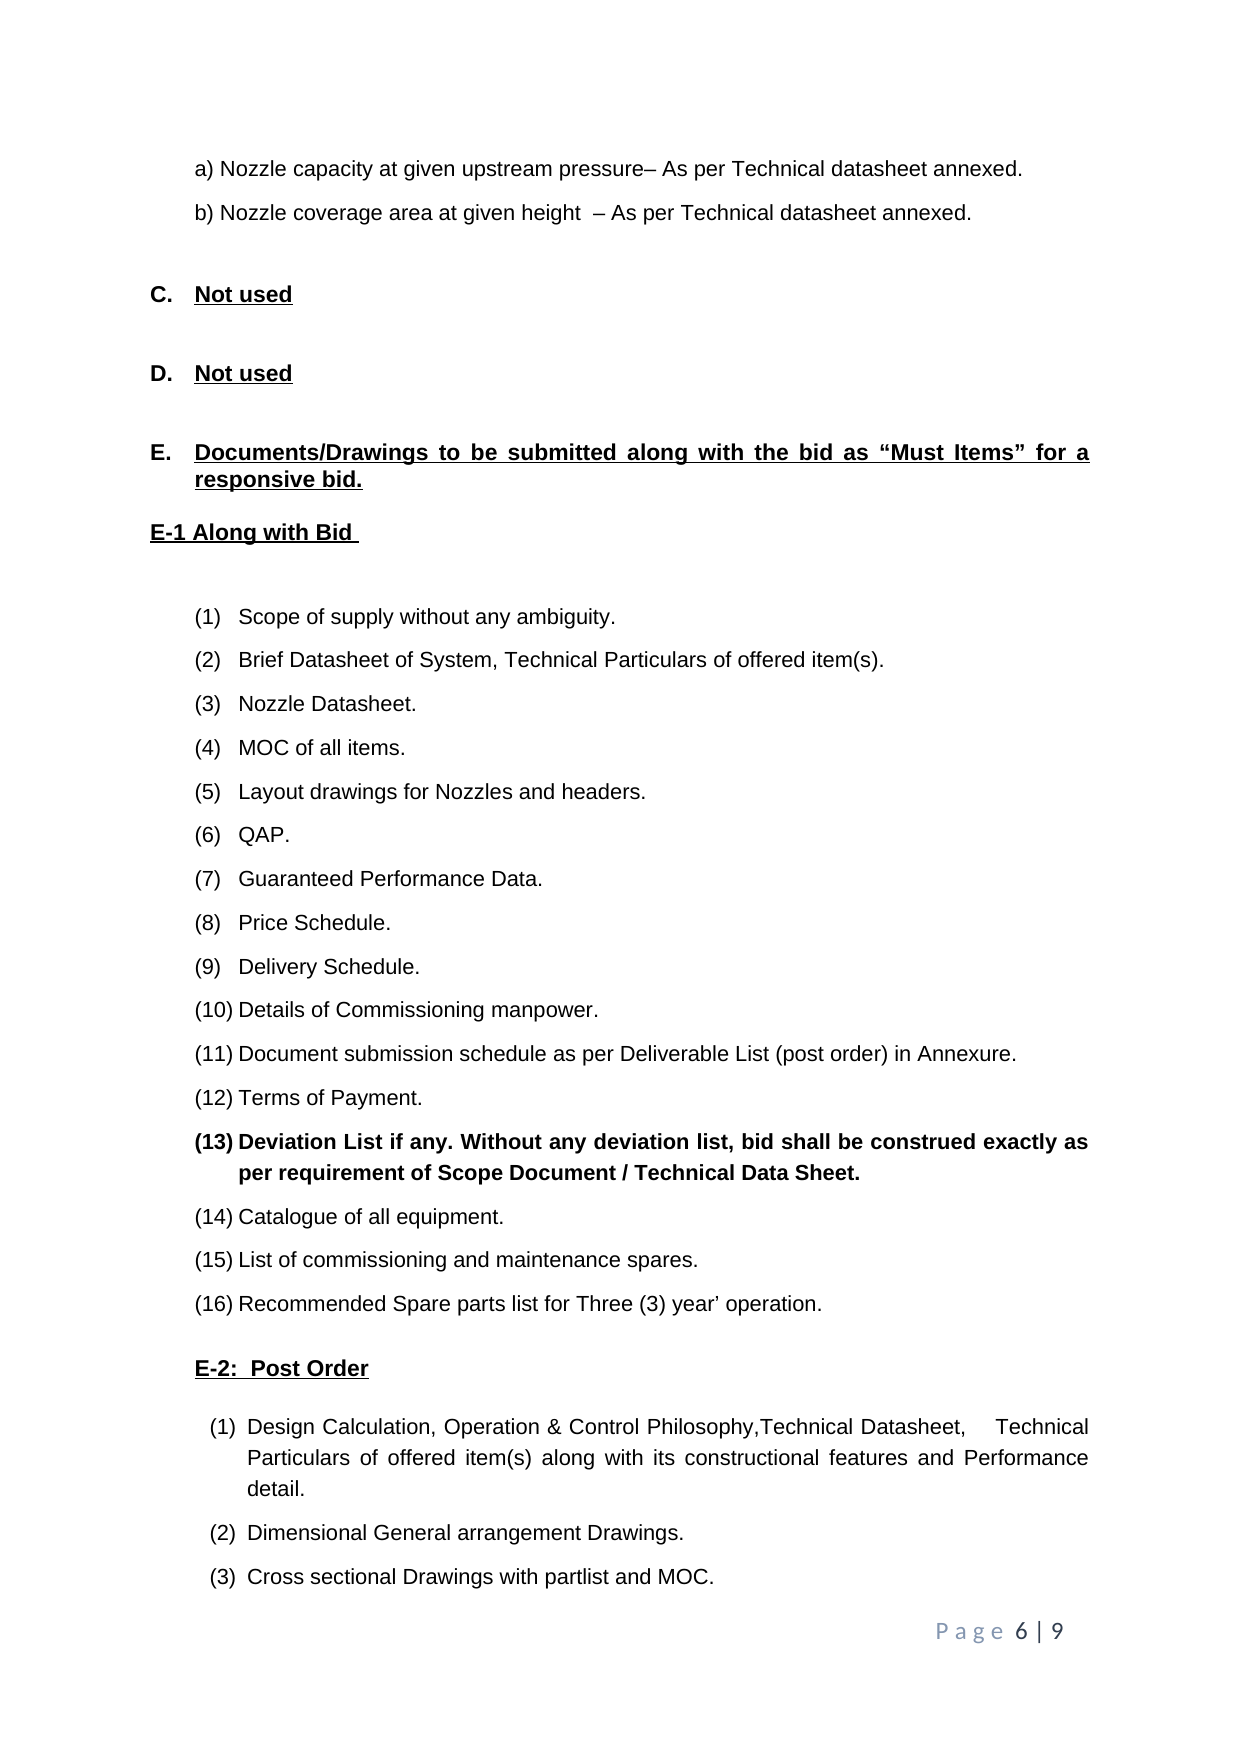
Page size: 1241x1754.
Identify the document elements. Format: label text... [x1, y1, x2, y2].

list Scope of supply without any ambiguity. [194, 597, 1090, 629]
list Terms of Payment. [194, 1079, 1090, 1110]
list Price Schedule. [194, 904, 1090, 935]
list Brief Datasheet of System, Technical Particulars of offered item(s). [194, 641, 1090, 672]
list Documents/Drawings to be submitted along with the bid as “Must Items” for a responsive bid. [150, 439, 1090, 492]
list Design Calculation, Operation & Control Philosophy,Technical Datasheet, Technical Particulars of offered item(s) along with its constructional features and Performance detail. [209, 1408, 1090, 1502]
list Not used [150, 281, 1090, 308]
list Catalogue of all equipment. [194, 1197, 1090, 1229]
list Layout drawings for Nozzles and headers. [194, 772, 1090, 804]
list QAP. [194, 816, 1090, 847]
list Document submission schedule as per Deliverable List (post order) in Annexure. [194, 1035, 1090, 1066]
list Delivery Schedule. [194, 947, 1090, 979]
text a) Nozzle capacity at given upstream pressure– As per Technical datasheet annexed. [194, 150, 1090, 181]
text b) Nozzle coverage area at given height – As per Technical datasheet annexed. [194, 194, 1090, 225]
list Guaranteed Performance Data. [194, 860, 1090, 891]
list Details of Commissioning manpower. [194, 991, 1090, 1022]
text E-1 Along with Bid [150, 518, 1090, 545]
list Recommended Spare parts list for Three (3) year’ operation. [194, 1285, 1090, 1316]
list List of commissioning and maintenance spares. [194, 1241, 1090, 1272]
list MOC of all items. [194, 729, 1090, 760]
text E-2: Post Order [194, 1355, 1090, 1381]
list Nozzle Datasheet. [194, 685, 1090, 716]
list Deviation List if any. Without any deviation list, bid shall be construed exactly as per requirement of Scope Document / Technical Data Sheet. [194, 1122, 1090, 1185]
list Cross sectional Drawings with partlist and MOC. [209, 1558, 1090, 1589]
list Not used [150, 360, 1090, 387]
list Dimensional General arrangement Drawings. [209, 1514, 1090, 1545]
